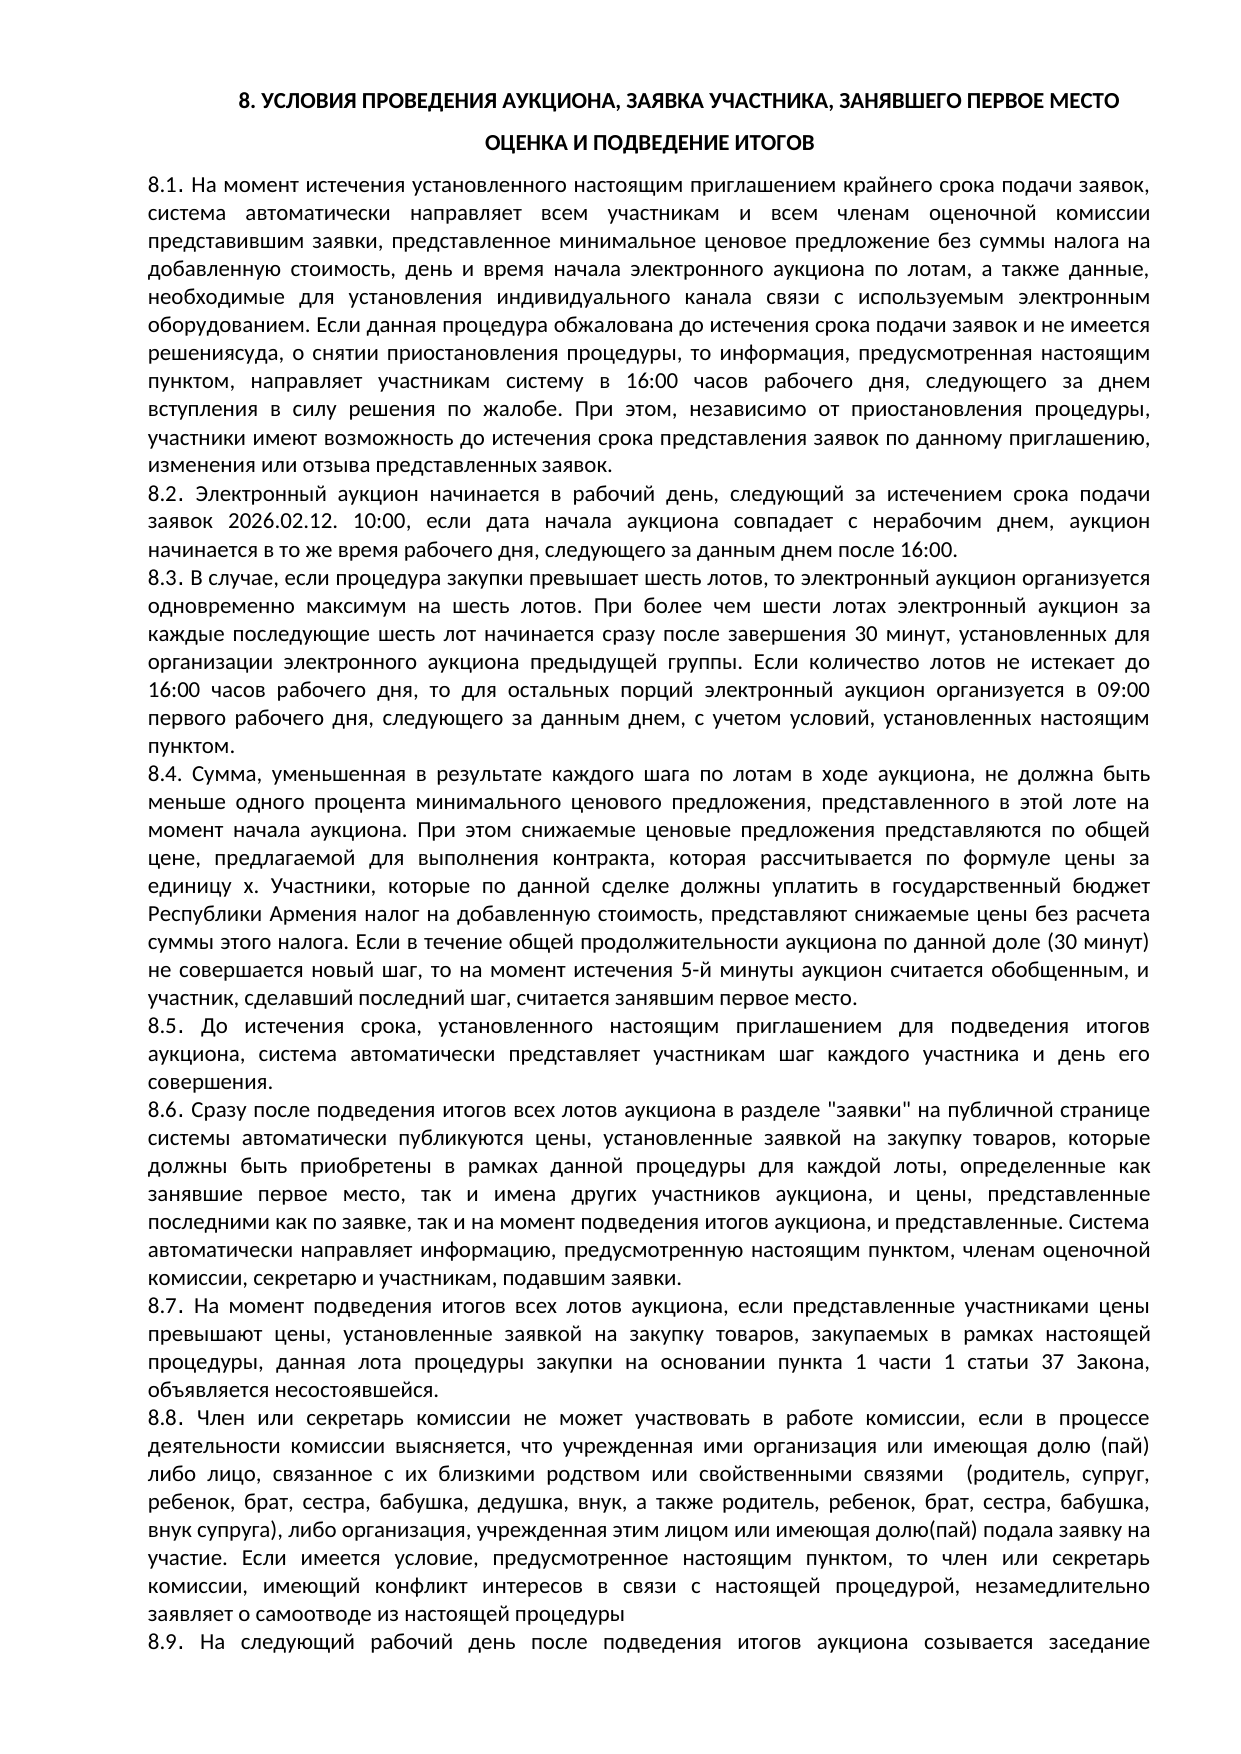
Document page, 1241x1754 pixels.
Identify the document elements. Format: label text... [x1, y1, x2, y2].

text 8.4. Сумма, уменьшенная в результате каждого шага по лотам в ходе аукциона, не должна быть меньше одного процента минимального ценового предложения, представленного в этой лоте на момент начала аукциона. При этом снижаемые ценовые предложения представляются по общей цене, предлагаемой для выполнения контракта, которая рассчитывается по формуле цены за единицу x. Участники, которые по данной сделке должны уплатить в государственный бюджет Республики Армения налог на добавленную стоимость, представляют снижаемые цены без расчета суммы этого налога. Если в течение общей продолжительности аукциона по данной доле (30 минут) не совершается новый шаг, то на момент истечения 5-й минуты аукцион считается обобщенным, и участник, сделавший последний шаг, считается занявшим первое место. [148, 759, 1152, 1011]
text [148, 1627, 1152, 1656]
text 8.1․ На момент истечения установленного настоящим приглашением крайнего срока подачи заявок, система автоматически направляет всем участникам и всем членам оценочной комиссии представившим заявки, представленное минимальное ценовое предложение без суммы налога на добавленную стоимость, день и время начала электронного аукциона по лотам, а также данные, необходимые для установления индивидуального канала связи с используемым электронным оборудованием. Если данная процедура обжалована до истечения срока подачи заявок и не имеется решениясуда, о снятии приостановления процедуры, то информация, предусмотренная настоящим пунктом, направляет участникам систему в 16:00 часов рабочего дня, следующего за днем вступления в силу решения по жалобе. При этом, независимо от приостановления процедуры, участники имеют возможность до истечения срока представления заявок по данному приглашению, изменения или отзыва представленных заявок. [148, 170, 1152, 479]
text 8.5․ До истечения срока, установленного настоящим приглашением для подведения итогов аукциона, система автоматически представляет участникам шаг каждого участника и день его совершения. [148, 1011, 1152, 1095]
text 8.2․ Электронный аукцион начинается в рабочий день, следующий за истечением срока подачи заявок 2026.02.12. 10:00 , если дата начала аукциона совпадает с нерабочим днем, аукцион начинается в то же время рабочего дня, следующего за данным днем после 16:00. [148, 479, 1152, 563]
text 8. УСЛОВИЯ ПРОВЕДЕНИЯ АУКЦИОНА, ЗАЯВКА УЧАСТНИКА, ЗАНЯВШЕГО ПЕРВОЕ МЕСТО ОЦЕНКА И ПОДВЕДЕНИЕ ИТОГОВ [148, 86, 1152, 156]
text 8.8․ Член или секретарь комиссии не может участвовать в работе комиссии, если в процессе деятельности комиссии выясняется, что учрежденная ими организация или имеющая долю (пай) либо лицо, связанное с их близкими родством или свойственными связями (родитель, супруг, ребенок, брат, сестра, бабушка, дедушка, внук, а также родитель, ребенок, брат, сестра, бабушка, внук супруга), либо организация, учрежденная этим лицом или имеющая долю(пай) подала заявку на участие. Если имеется условие, предусмотренное настоящим пунктом, то член или секретарь комиссии, имеющий конфликт интересов в связи с настоящей процедурой, незамедлительно заявляет о самоотводе из настоящей процедуры [148, 1403, 1152, 1627]
text 8.7․ На момент подведения итогов всех лотов аукциона, если представленные участниками цены превышают цены, установленные заявкой на закупку товаров, закупаемых в рамках настоящей процедуры, данная лота процедуры закупки на основании пункта 1 части 1 статьи 37 Закона, объявляется несостоявшейся. [148, 1291, 1152, 1403]
text 8.3․ В случае, если процедура закупки превышает шесть лотов, то электронный аукцион организуется одновременно максимум на шесть лотов. При более чем шести лотах электронный аукцион за каждые последующие шесть лот начинается сразу после завершения 30 минут, установленных для организации электронного аукциона предыдущей группы. Если количество лотов не истекает до 16:00 часов рабочего дня, то для остальных порций электронный аукцион организуется в 09:00 первого рабочего дня, следующего за данным днем, с учетом условий, установленных настоящим пунктом. [148, 563, 1152, 759]
text 8.6․ Сразу после подведения итогов всех лотов аукциона в разделе "заявки" на публичной странице системы автоматически публикуются цены, установленные заявкой на закупку товаров, которые должны быть приобретены в рамках данной процедуры для каждой лоты, определенные как занявшие первое место, так и имена других участников аукциона, и цены, представленные последними как по заявке, так и на момент подведения итогов аукциона, и представленные. Система автоматически направляет информацию, предусмотренную настоящим пунктом, членам оценочной комиссии, секретарю и участникам, подавшим заявки. [148, 1095, 1152, 1291]
